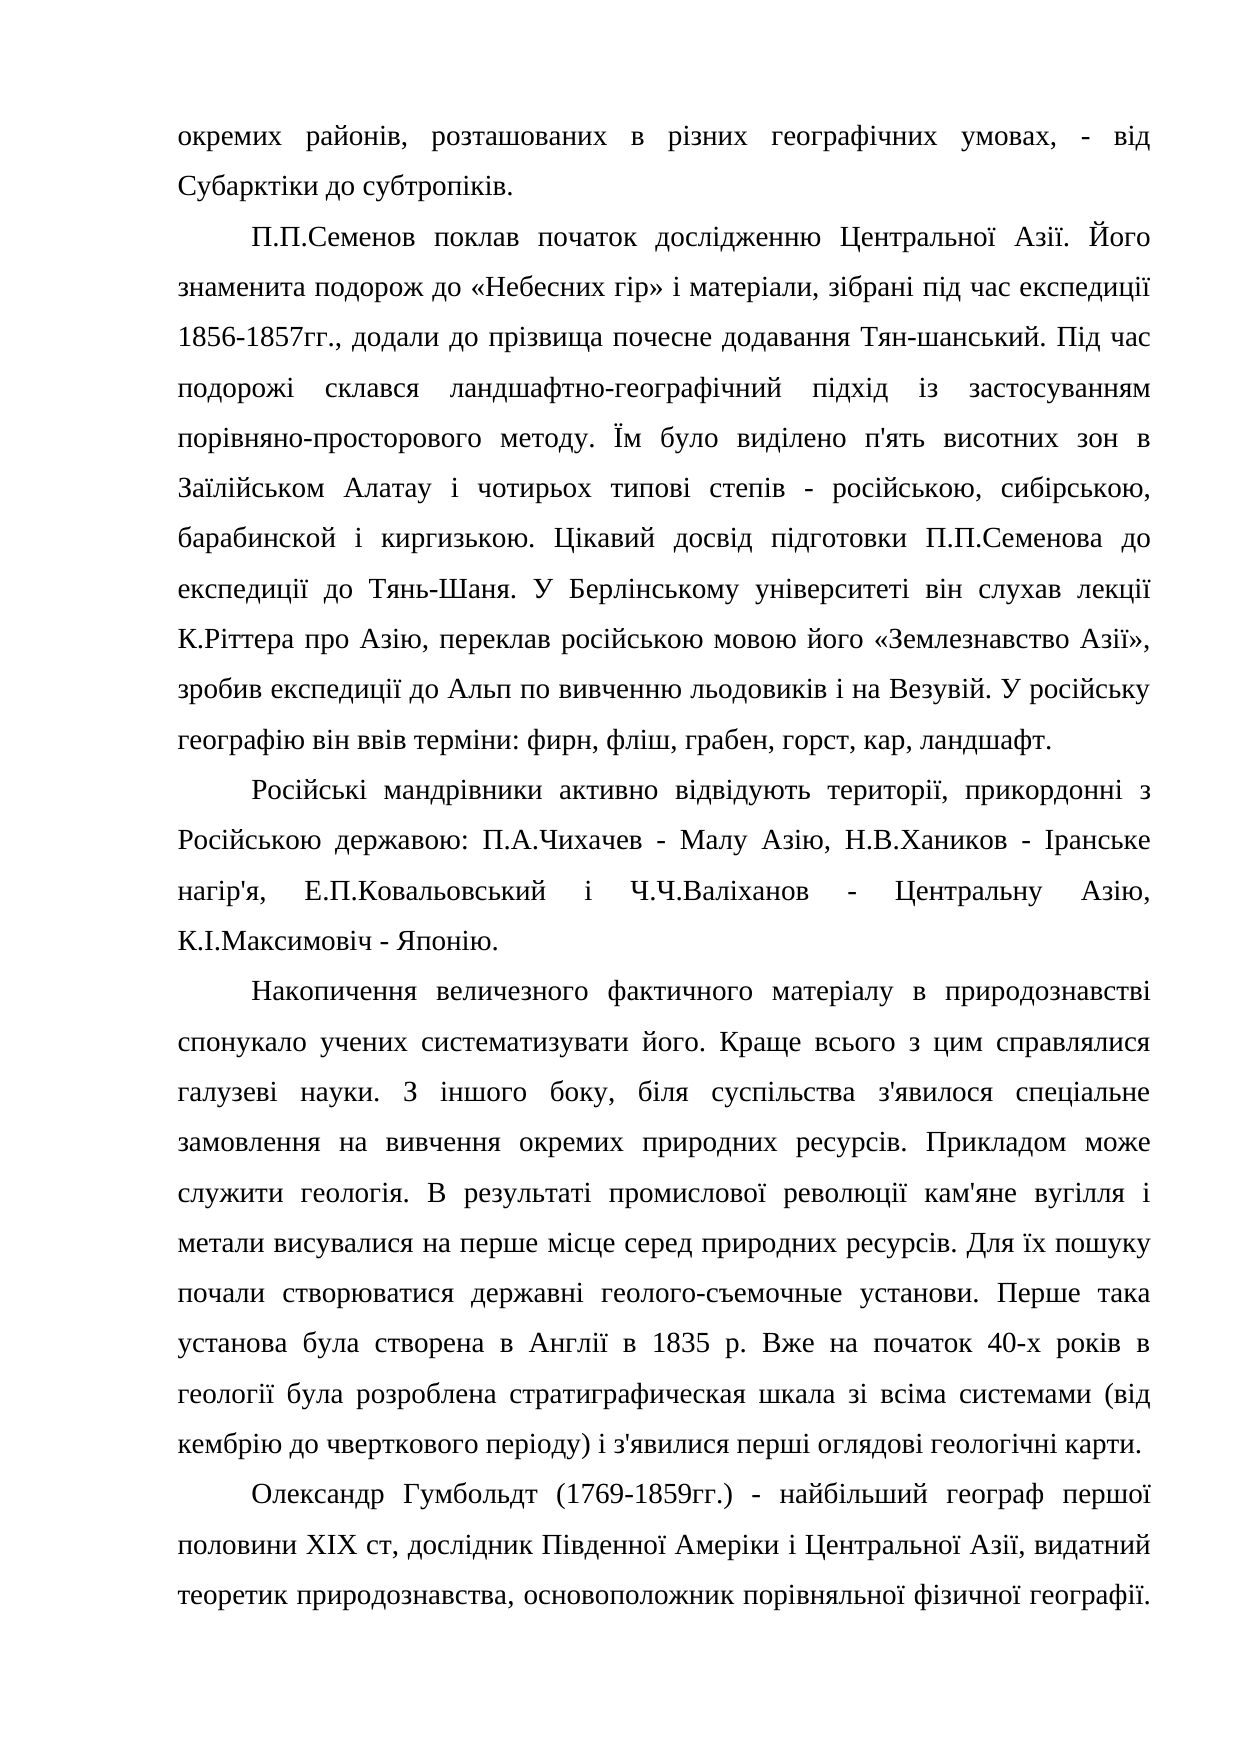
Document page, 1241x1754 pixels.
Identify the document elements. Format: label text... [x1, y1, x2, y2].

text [177, 1477, 1152, 1611]
text Накопичення величезного фактичного матеріалу в природознавстві спонукало учених систематизувати його. Краще всього з цим справлялися галузеві науки. З іншого боку, біля суспільства з'явилося спеціальне замовлення на вивчення окремих природних ресурсів. Прикладом може служити геологія. В результаті промислової революції кам'яне вугілля і метали висувалися на перше місце серед природних ресурсів. Для їх пошуку почали створюватися державні геолого-съемочные установи. Перше така установа була створена в Англії в 1835 р. Вже на початок 40-х років в геології була розроблена стратиграфическая шкала зі всіма системами (від кембрію до чверткового періоду) і з'явилися перші оглядові геологічні карти. [177, 973, 1152, 1460]
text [177, 118, 1152, 202]
text Російські мандрівники активно відвідують території, прикордонні з Російською державою: П.А.Чихачев - Малу Азію, Н.В.Хаников - Іранське нагір'я, Е.П.Ковальовський і Ч.Ч.Валіханов - Центральну Азію, К.І.Максимовіч - Японію. [177, 772, 1152, 957]
text П.П.Семенов поклав початок дослідженню Центральної Азії. Його знаменита подорож до «Небесних гір» і матеріали, зібрані під час експедиції 1856-1857гг., додали до прізвища почесне додавання Тян-шанський. Під час подорожі склався ландшафтно-географічний підхід із застосуванням порівняно-просторового методу. Їм було виділено п'ять висотних зон в Заїлійськом Алатау і чотирьох типові степів - російською, сибірською, барабинской і киргизькою. Цікавий досвід підготовки П.П.Семенова до експедиції до Тянь-Шаня. У Берлінському університеті він слухав лекції К.Ріттера про Азію, переклав російською мовою його «Землезнавство Азії», зробив експедиції до Альп по вивченню льодовиків і на Везувій. У російську географію він ввів терміни: фирн, фліш, грабен, горст, кар, ландшафт. [177, 219, 1152, 755]
